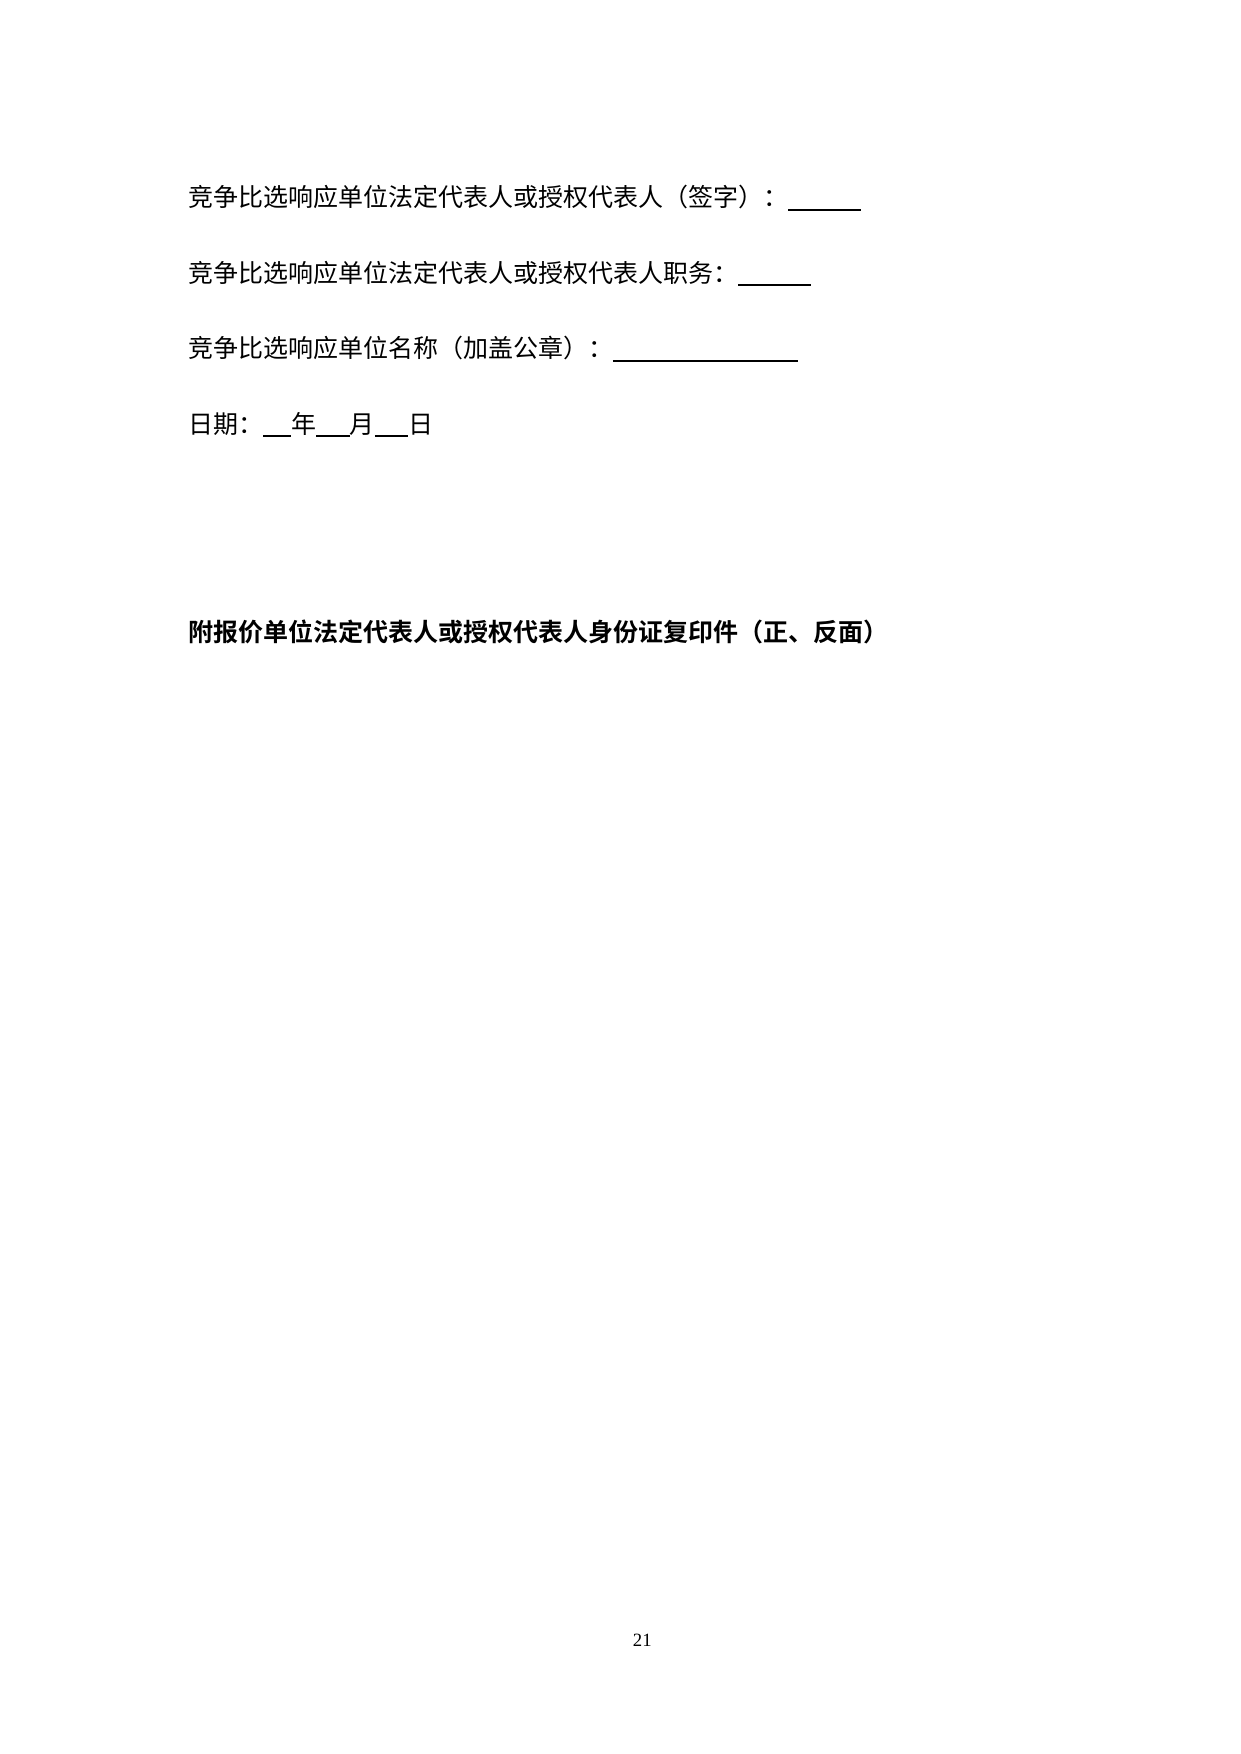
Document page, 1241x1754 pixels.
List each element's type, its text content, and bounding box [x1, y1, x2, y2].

text 附报价单位法定代表人或授权代表人身份证复印件（正、反面） [188, 597, 1052, 664]
text 竞争比选响应单位法定代表人或授权代表人职务： [188, 238, 1052, 304]
text 竞争比选响应单位法定代表人或授权代表人（签字）： [188, 162, 1052, 229]
text 日期： 年 月 日 [188, 389, 1052, 456]
text 竞争比选响应单位名称（加盖公章）： [188, 313, 1052, 380]
